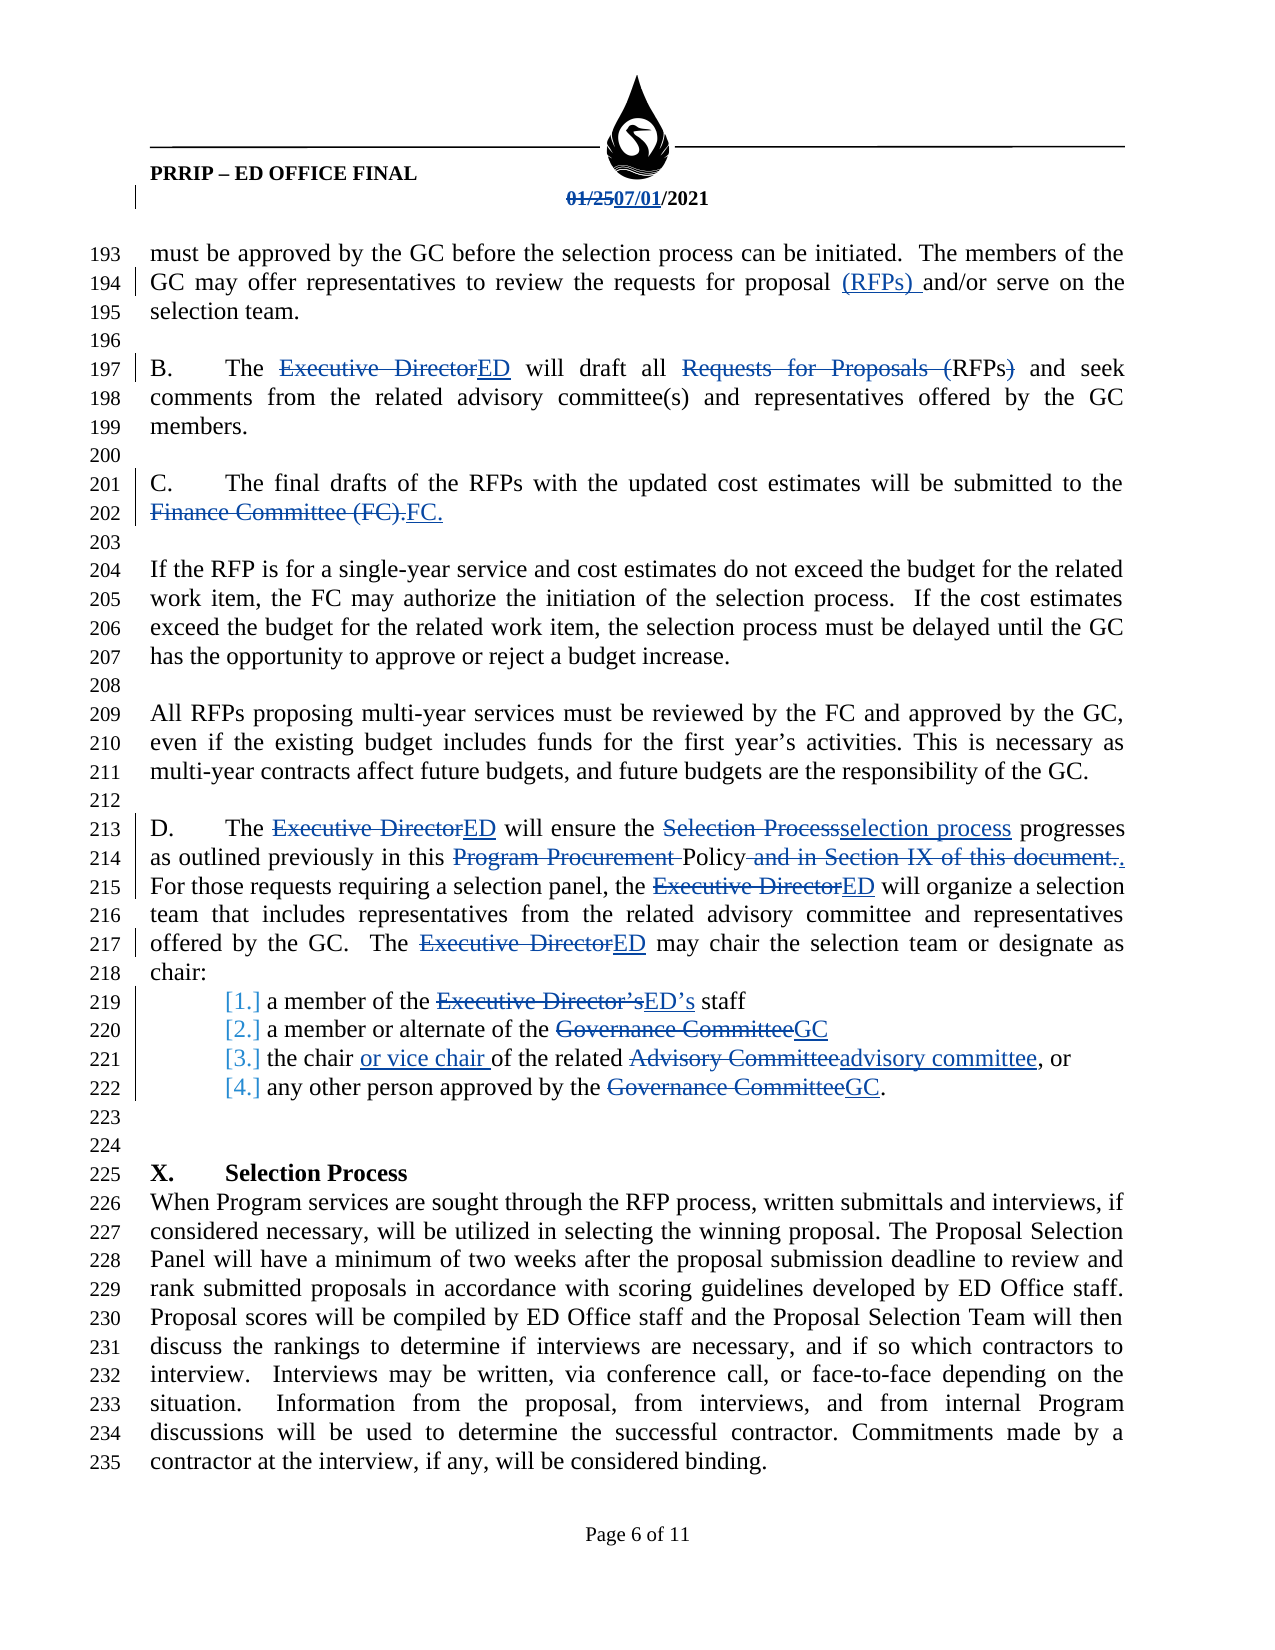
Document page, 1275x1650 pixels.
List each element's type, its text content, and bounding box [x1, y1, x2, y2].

list a member or alternate of the [225, 1014, 1125, 1043]
text D. The will ensure the progresses as outlined previously in this Policy For those requests requiring a selection panel, the will organize a selection team that includes representatives from the related advisory committee and representatives offered by the GC. The may chair the selection team or designate as chair: [150, 813, 1125, 986]
picture [598, 75, 677, 181]
text B. The will draft all RFPs and seek comments from the related advisory committee(s) and representatives offered by the GC members. [150, 353, 1125, 439]
text If the RFP is for a single-year service and cost estimates do not exceed the budget for the related work item, the FC may authorize the initiation of the selection process. If the cost estimates exceed the budget for the related work item, the selection process must be delayed until the GC has the opportunity to approve or reject a budget increase. [150, 554, 1125, 669]
text When Program services are sought through the RFP process, written submittals and interviews, if considered necessary, will be utilized in selecting the winning proposal. The Proposal Selection Panel will have a minimum of two weeks after the proposal submission deadline to review and rank submitted proposals in accordance with scoring guidelines developed by ED Office staff. Proposal scores will be compiled by ED Office staff and the Proposal Selection Team will then discuss the rankings to determine if interviews are necessary, and if so which contractors to interview. Interviews may be written, via conference call, or face-to-face depending on the situation. Information from the proposal, from interviews, and from internal Program discussions will be used to determine the successful contractor. Commitments made by a contractor at the interview, if any, will be considered binding. [150, 1187, 1125, 1474]
text All RFPs proposing multi-year services must be reviewed by the FC and approved by the GC, even if the existing budget includes funds for the first year’s activities. This is necessary as multi-year contracts affect future budgets, and future budgets are the responsibility of the GC. [150, 698, 1125, 784]
list the chair of the related , or [225, 1043, 1125, 1072]
list a member of the staff [225, 986, 1125, 1014]
list Selection Process [150, 1158, 1125, 1187]
list any other person approved by the . [225, 1072, 1125, 1101]
text C. The final drafts of the RFPs with the updated cost estimates will be submitted to the [150, 468, 1125, 526]
